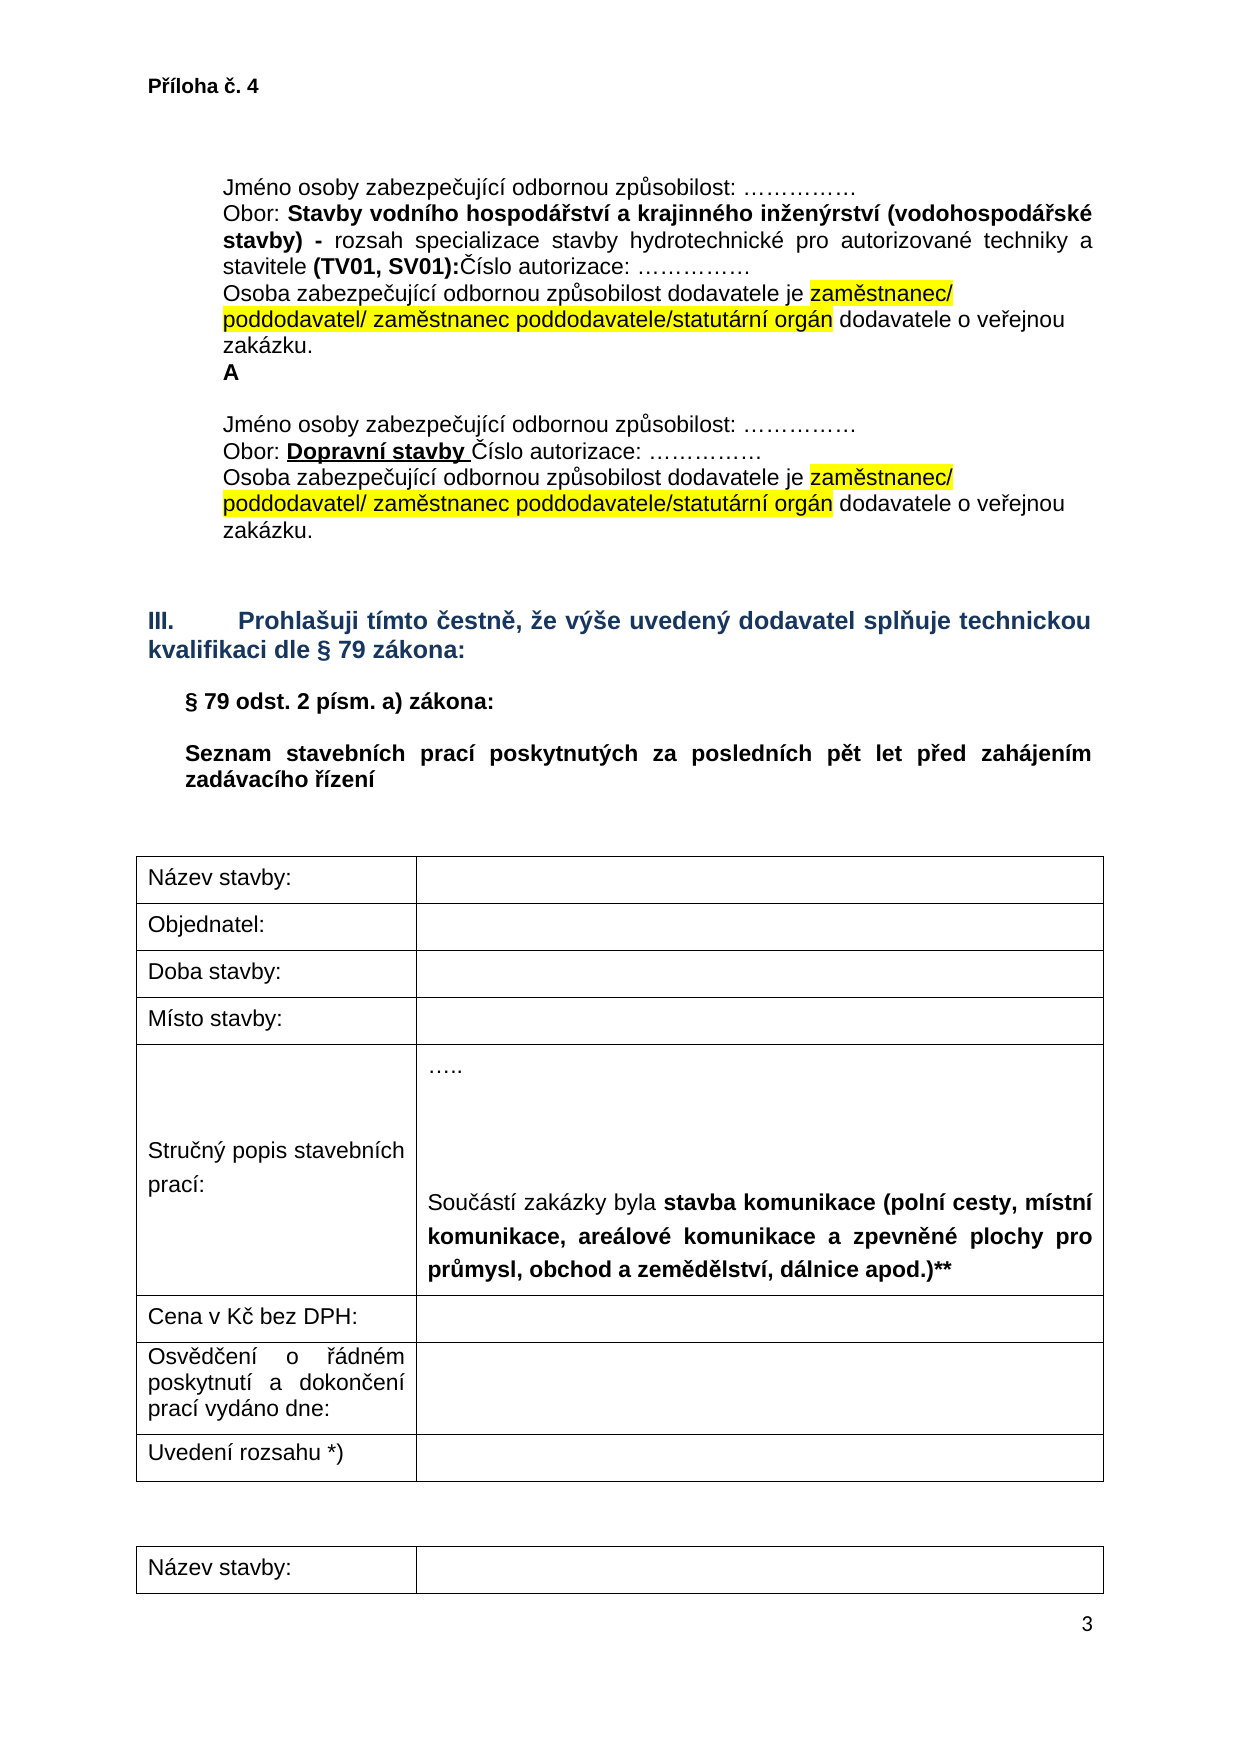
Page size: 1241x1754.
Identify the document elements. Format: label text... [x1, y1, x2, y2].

text Jméno osoby zabezpečující odbornou způsobilost: …………… [223, 411, 1093, 438]
table_header [417, 857, 1103, 903]
table_cell [417, 904, 1103, 950]
table_cell [417, 1296, 1103, 1342]
table_header Název stavby: [137, 857, 416, 903]
list Prohlašuji tímto čestně, že výše uvedený dodavatel splňuje technickou kvalifikaci dle § 79 zákona: [148, 606, 1093, 663]
text Obor: Stavby vodního hospodářství a krajinného inženýrství (vodohospodářské stavby) - rozsah specializace stavby hydrotechnické pro autorizované techniky a stavitele (TV01, SV01):Číslo autorizace: …………… [223, 200, 1093, 279]
text A [223, 358, 1093, 385]
table_cell Osvědčení o řádném poskytnutí a dokončení prací vydáno dne: [137, 1343, 416, 1434]
table_cell Objednatel: [137, 904, 416, 950]
table_header Název stavby: [137, 1547, 416, 1593]
table_cell [417, 951, 1103, 997]
table_cell [417, 998, 1103, 1044]
table_cell Stručný popis stavebních prací: [137, 1045, 416, 1295]
text Obor: Dopravní stavby Číslo autorizace: …………… [223, 438, 1093, 464]
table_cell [417, 1045, 1103, 1295]
table_cell [417, 1343, 1103, 1434]
text Jméno osoby zabezpečující odbornou způsobilost: …………… [223, 174, 1093, 200]
text § 79 odst. 2 písm. a) zákona: [185, 688, 1093, 715]
table_cell Doba stavby: [137, 951, 416, 997]
table_cell [417, 1435, 1103, 1481]
text Seznam stavebních prací poskytnutých za posledních pět let před zahájením zadávacího řízení [185, 740, 1093, 792]
table_header [417, 1547, 1103, 1593]
table_cell Uvedení rozsahu *) [137, 1435, 416, 1481]
table_cell Místo stavby: [137, 998, 416, 1044]
table_cell Cena v Kč bez DPH: [137, 1296, 416, 1342]
